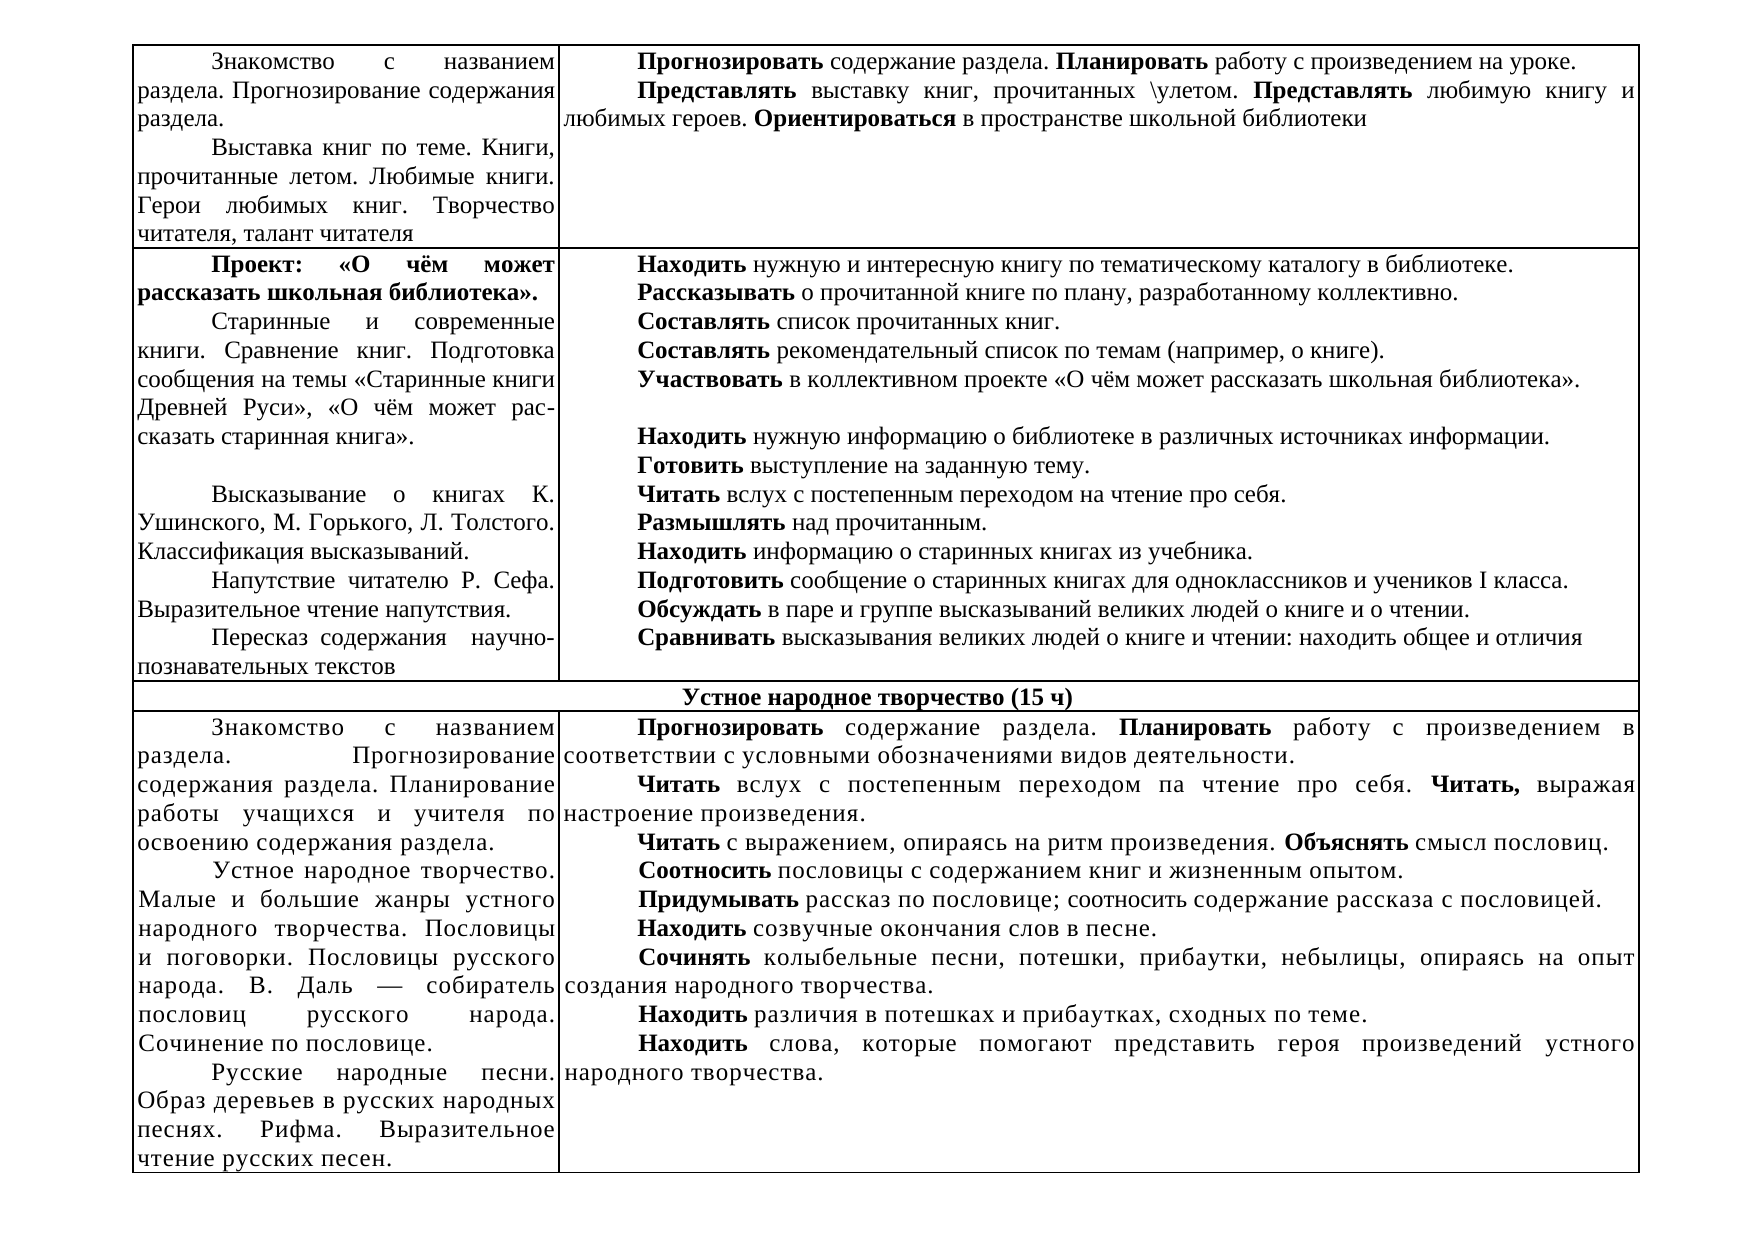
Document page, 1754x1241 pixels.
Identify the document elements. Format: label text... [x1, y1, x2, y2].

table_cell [560, 712, 1638, 1172]
table_cell Устное народное творчество (15 ч) [134, 682, 1638, 710]
table_cell Знакомство с названием раздела. Прогнозирование содержания раздела. Выставка книг по теме. Книги, прочитанные летом. Любимые книги. Герои любимых книг. Творчество читателя, талант читателя [134, 46, 558, 247]
table_cell Находить нужную и интересную книгу по тематическому каталогу в библиотеке. Рассказывать о прочитанной книге по плану, разработанному коллективно. Составлять список прочитанных книг. Составлять рекомендательный список по темам (например, о книге). Участвовать в коллективном проекте «О чём может рассказать школьная библиотека». Находить нужную информацию о библиотеке в различных источниках информации. Готовить выступление на заданную тему. Читать вслух с постепенным переходом на чтение про себя. Размышлять над прочитанным. Находить информацию о старинных книгах из учебника. Подготовить сообщение о старинных книгах для одноклассников и учеников I класса. Обсуждать в паре и группе высказываний великих людей о книге и о чтении. Сравнивать высказывания великих людей о книге и чтении: находить общее и отличия [560, 249, 1638, 680]
table_cell Прогнозировать содержание раздела. Планировать работу с произведением на уроке. Представлять выставку книг, прочитанных \улетом. Представлять любимую книгу и любимых героев. Ориентироваться в пространстве школьной библиотеки [560, 46, 1638, 247]
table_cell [134, 712, 558, 1172]
table_cell Проект: «О чём может рассказать школьная библиотека». Старинные и современные книги. Сравнение книг. Подготовка сообщения на темы «Старинные книги Древней Руси», «О чём может рассказать старинная книга». Высказывание о книгах К. Ушинского, М. Горького, Л. Толстого. Классификация высказываний. Напутствие читателю Р. Сефа. Выразительное чтение напутствия. Пересказ содержания научно-познавательных текстов [134, 249, 558, 680]
